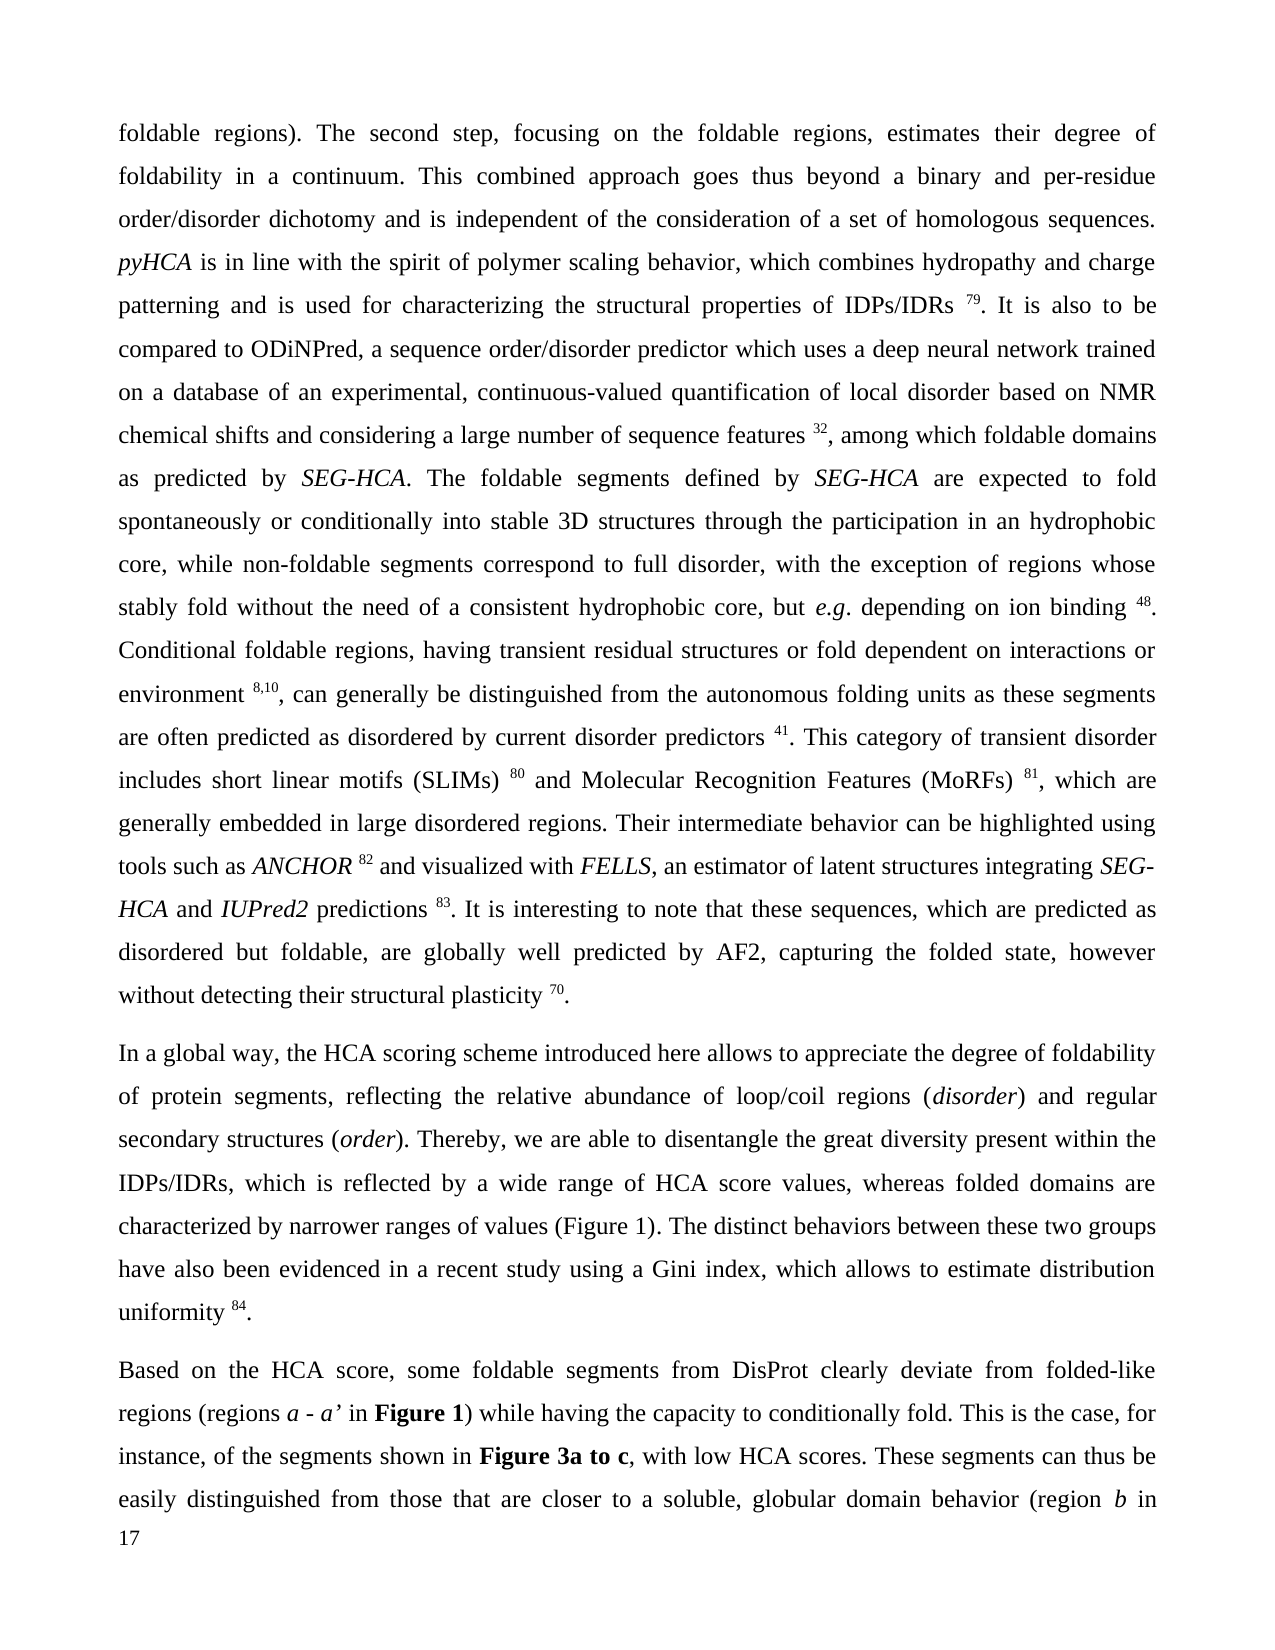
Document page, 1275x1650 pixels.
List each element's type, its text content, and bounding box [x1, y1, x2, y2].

text In a global way, the HCA scoring scheme introduced here allows to appreciate the degree of foldability of protein segments, reflecting the relative abundance of loop/coil regions (disorder) and regular secondary structures (order). Thereby, we are able to disentangle the great diversity present within the IDPs/IDRs, which is reflected by a wide range of HCA score values, whereas folded domains are characterized by narrower ranges of values (Figure 1). The distinct behaviors between these two groups have also been evidenced in a recent study using a Gini index, which allows to estimate distribution uniformity 84. [118, 1038, 1157, 1326]
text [118, 1355, 1157, 1513]
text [118, 118, 1157, 1009]
